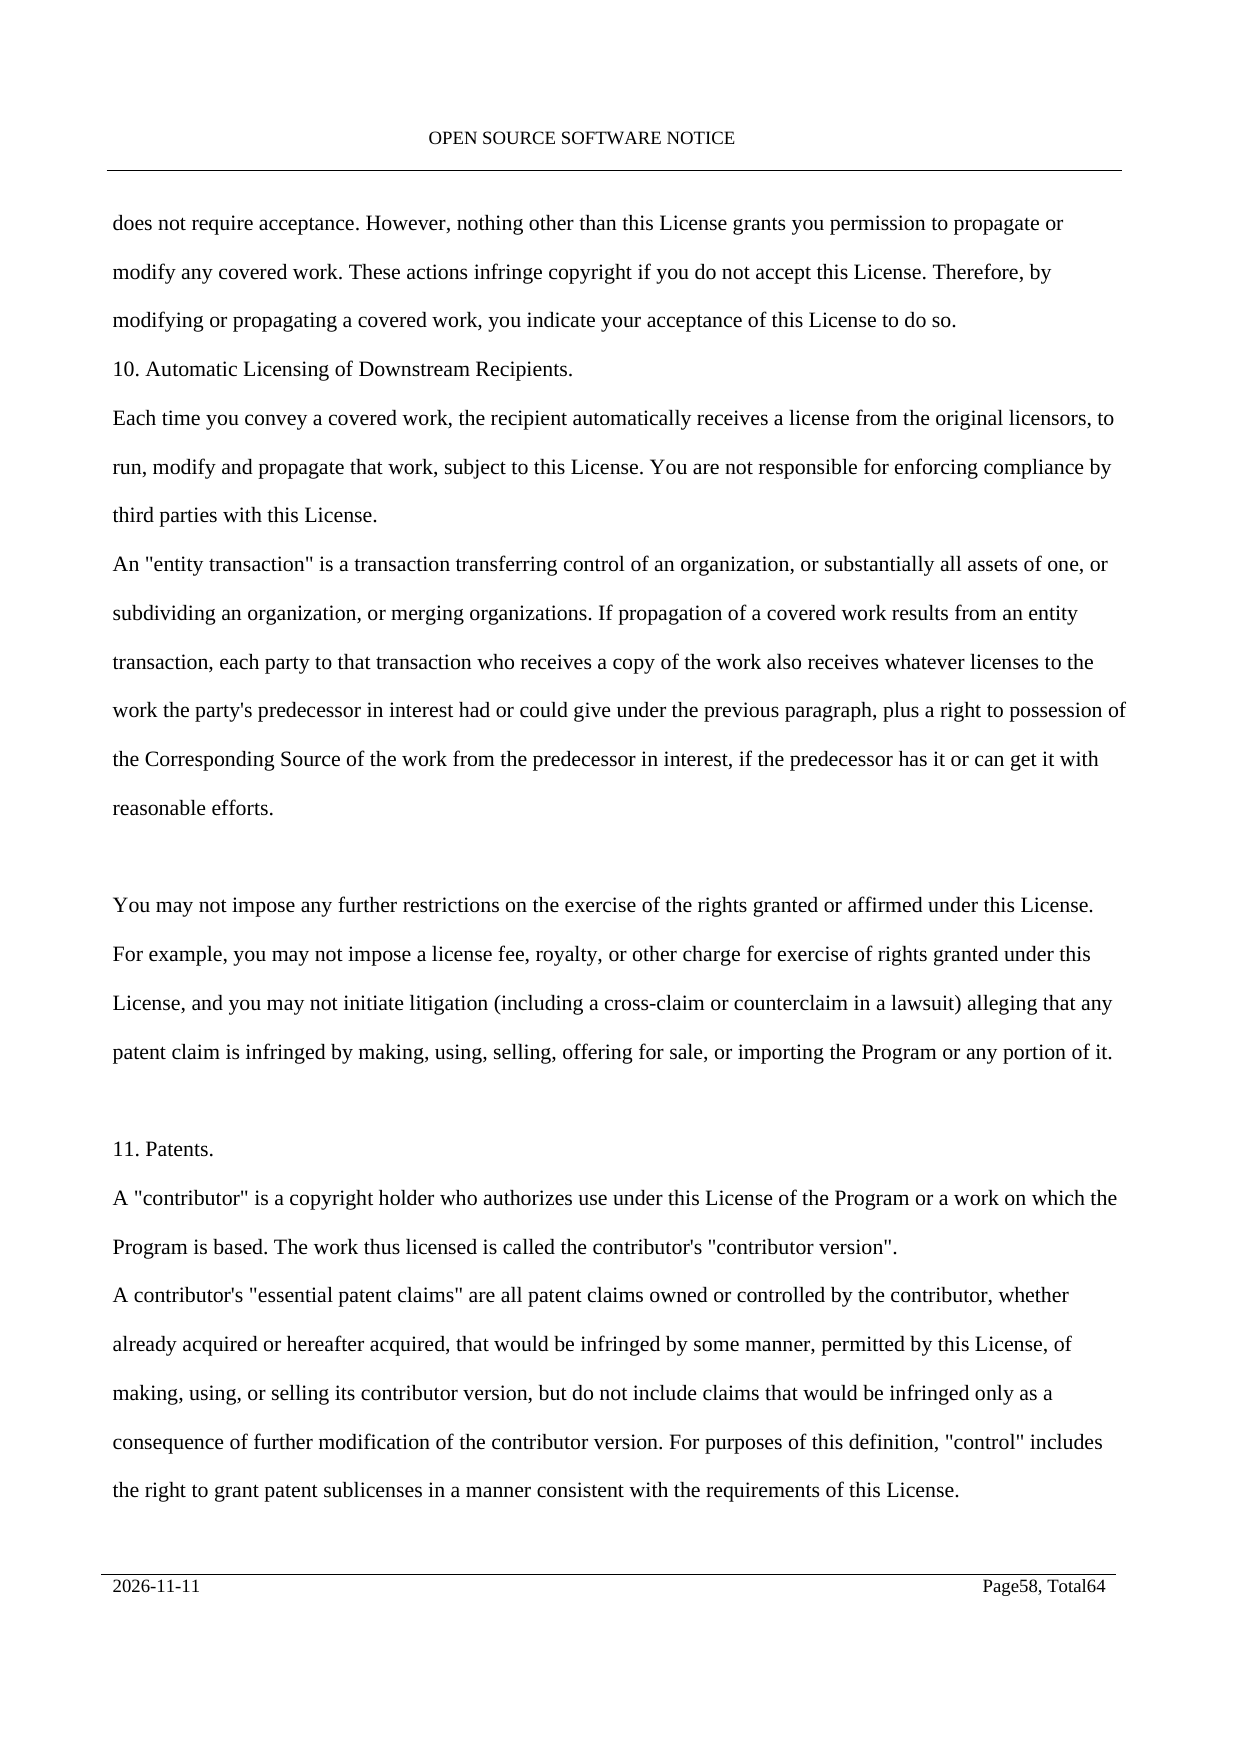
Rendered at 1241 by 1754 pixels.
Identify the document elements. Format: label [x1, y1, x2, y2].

text [112, 206, 1128, 1506]
